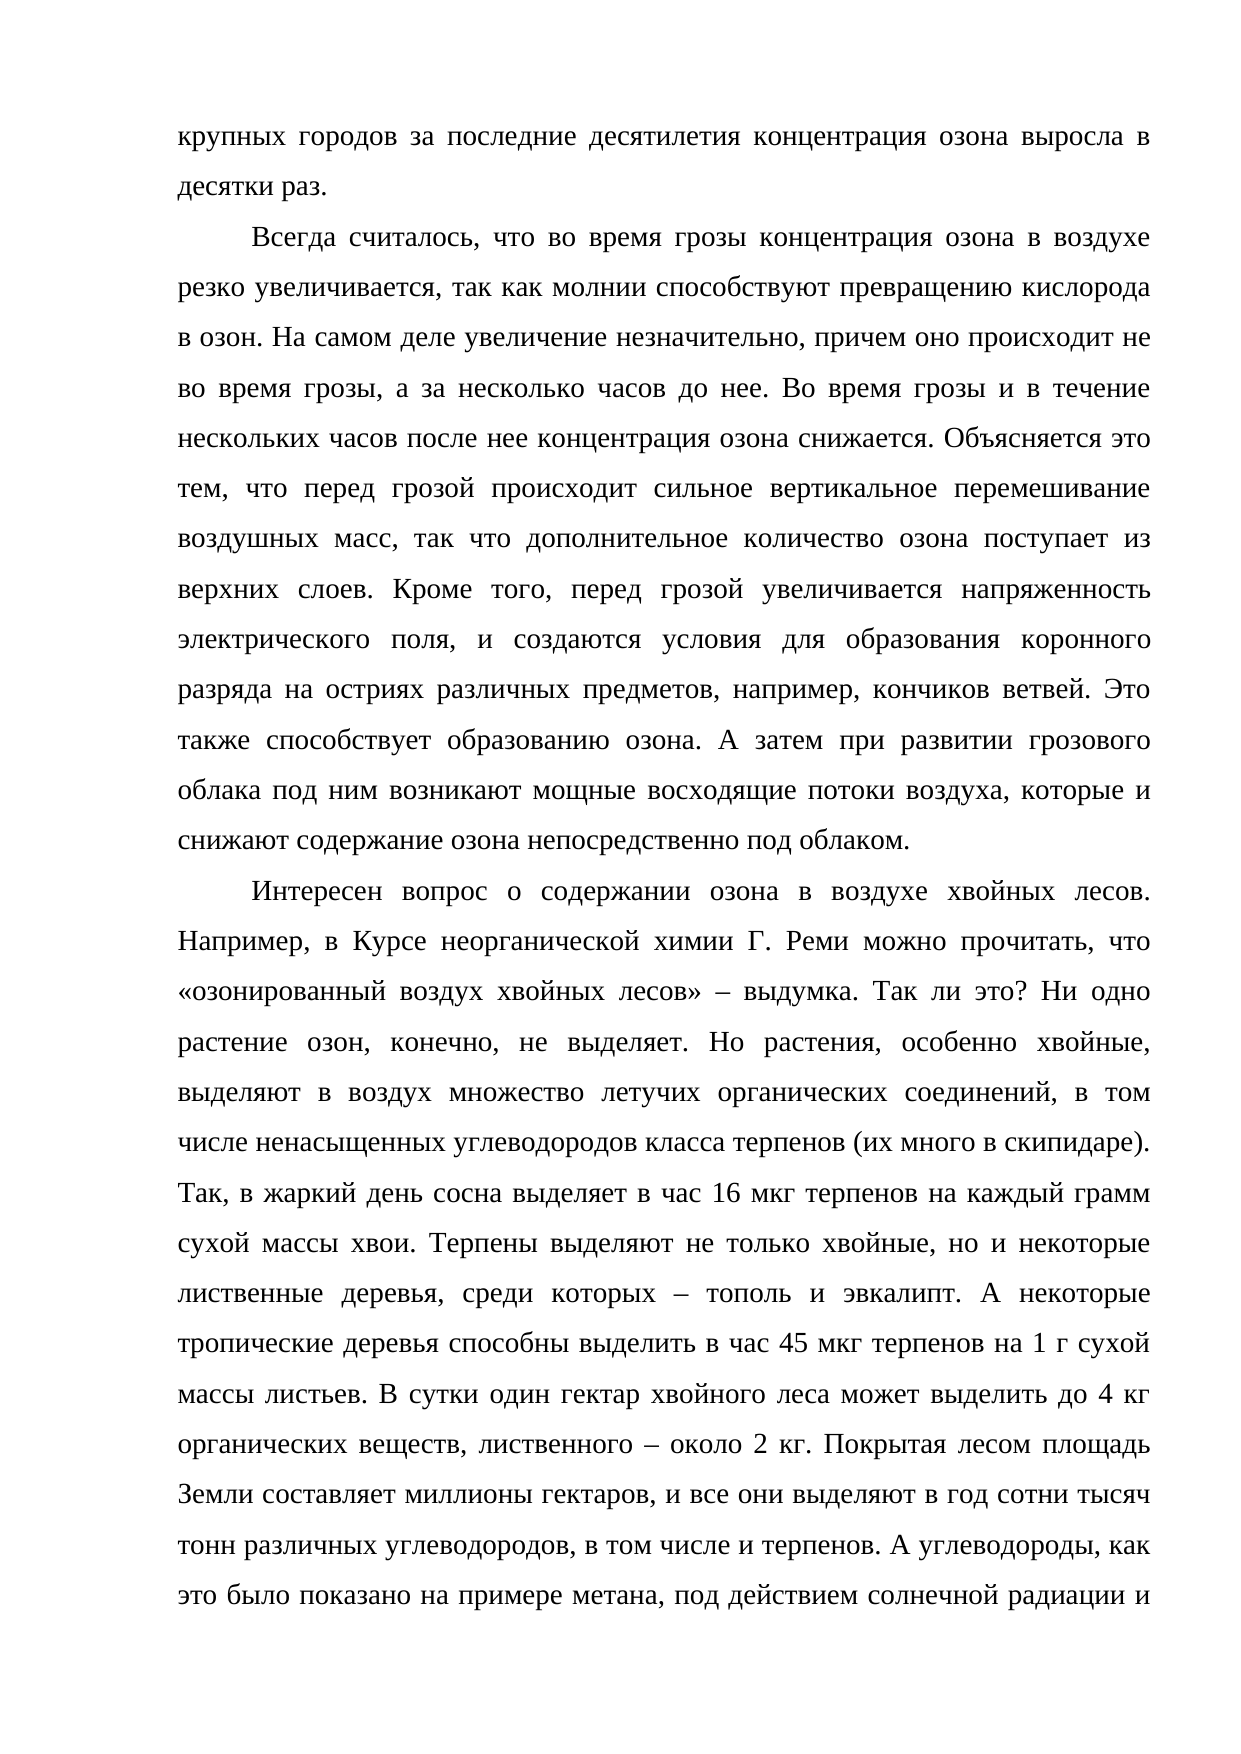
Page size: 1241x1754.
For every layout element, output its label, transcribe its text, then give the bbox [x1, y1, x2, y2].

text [177, 118, 1152, 202]
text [177, 873, 1152, 1611]
text Всегда считалось, что во время грозы концентрация озона в воздухе резко увеличивается, так как молнии способствуют превращению кислорода в озон. На самом деле увеличение незначительно, причем оно происходит не во время грозы, а за несколько часов до нее. Во время грозы и в течение нескольких часов после нее концентрация озона снижается. Объясняется это тем, что перед грозой происходит сильное вертикальное перемешивание воздушных масс, так что дополнительное количество озона поступает из верхних слоев. Кроме того, перед грозой увеличивается напряженность электрического поля, и создаются условия для образования коронного разряда на остриях различных предметов, например, кончиков ветвей. Это также способствует образованию озона. А затем при развитии грозового облака под ним возникают мощные восходящие потоки воздуха, которые и снижают содержание озона непосредственно под облаком. [177, 219, 1152, 856]
